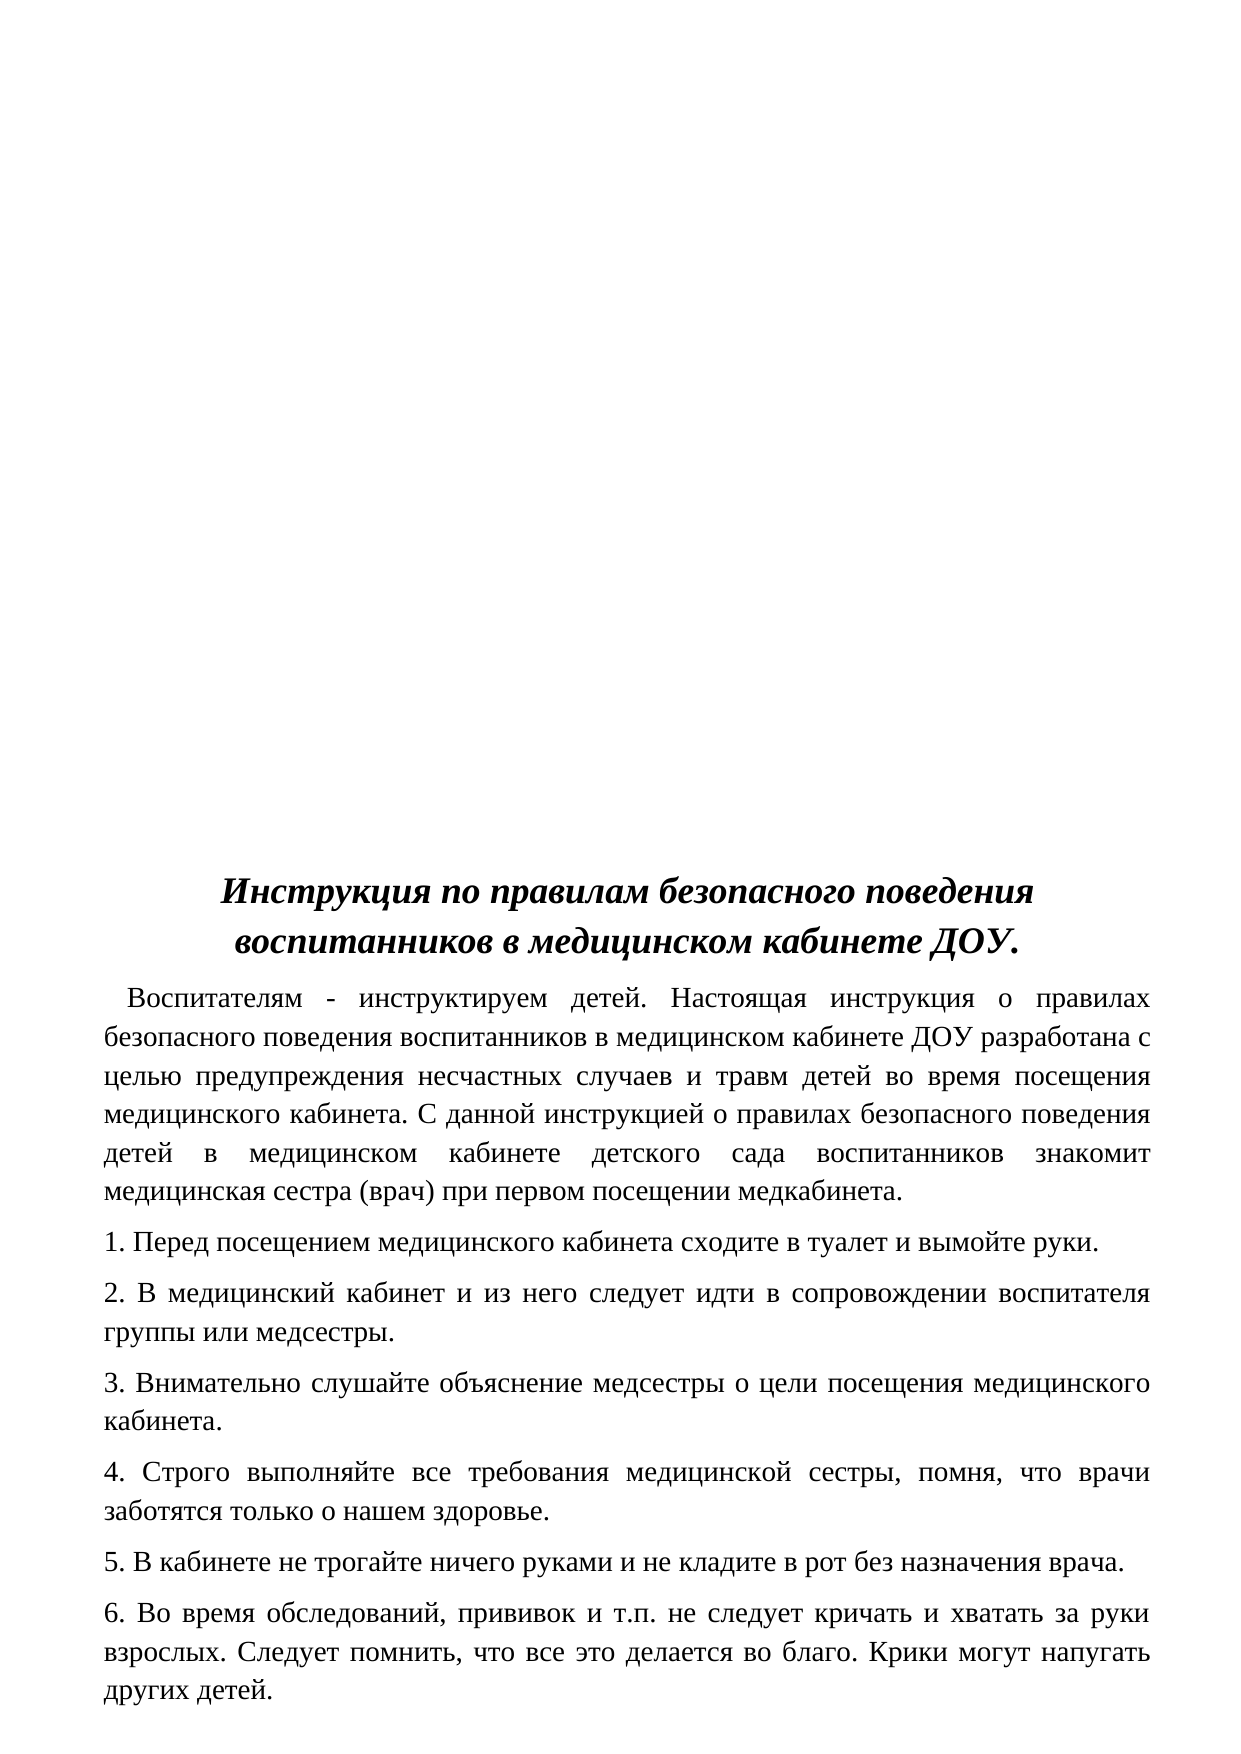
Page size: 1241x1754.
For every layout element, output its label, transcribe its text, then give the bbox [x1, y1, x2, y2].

text 4. Строго выполняйте все требования медицинской сестры, помня, что врачи заботятся только о нашем здоровье. [103, 1454, 1152, 1527]
text 5. В кабинете не трогайте ничего руками и не кладите в рот без назначения врача. [103, 1544, 1152, 1578]
text Инструкция по правилам безопасного поведения воспитанников в медицинском кабинете ДОУ. [103, 869, 1152, 962]
text 6. Во время обследований, прививок и т.п. не следует кричать и хватать за руки взрослых. Следует помнить, что все это делается во благо. Крики могут напугать других детей. [103, 1595, 1152, 1706]
text Воспитателям - инструктируем детей. Настоящая инструкция о правилах безопасного поведения воспитанников в медицинском кабинете ДОУ разработана с целью предупреждения несчастных случаев и травм детей во время посещения медицинского кабинета. С данной инструкцией о правилах безопасного поведения детей в медицинском кабинете детского сада воспитанников знакомит медицинская сестра (врач) при первом посещении медкабинета. [103, 981, 1152, 1207]
text 2. В медицинский кабинет и из него следует идти в сопровождении воспитателя группы или медсестры. [103, 1275, 1152, 1347]
text 1. Перед посещением медицинского кабинета сходите в туалет и вымойте руки. [103, 1224, 1152, 1258]
text 3. Внимательно слушайте объяснение медсестры о цели посещения медицинского кабинета. [103, 1365, 1152, 1437]
